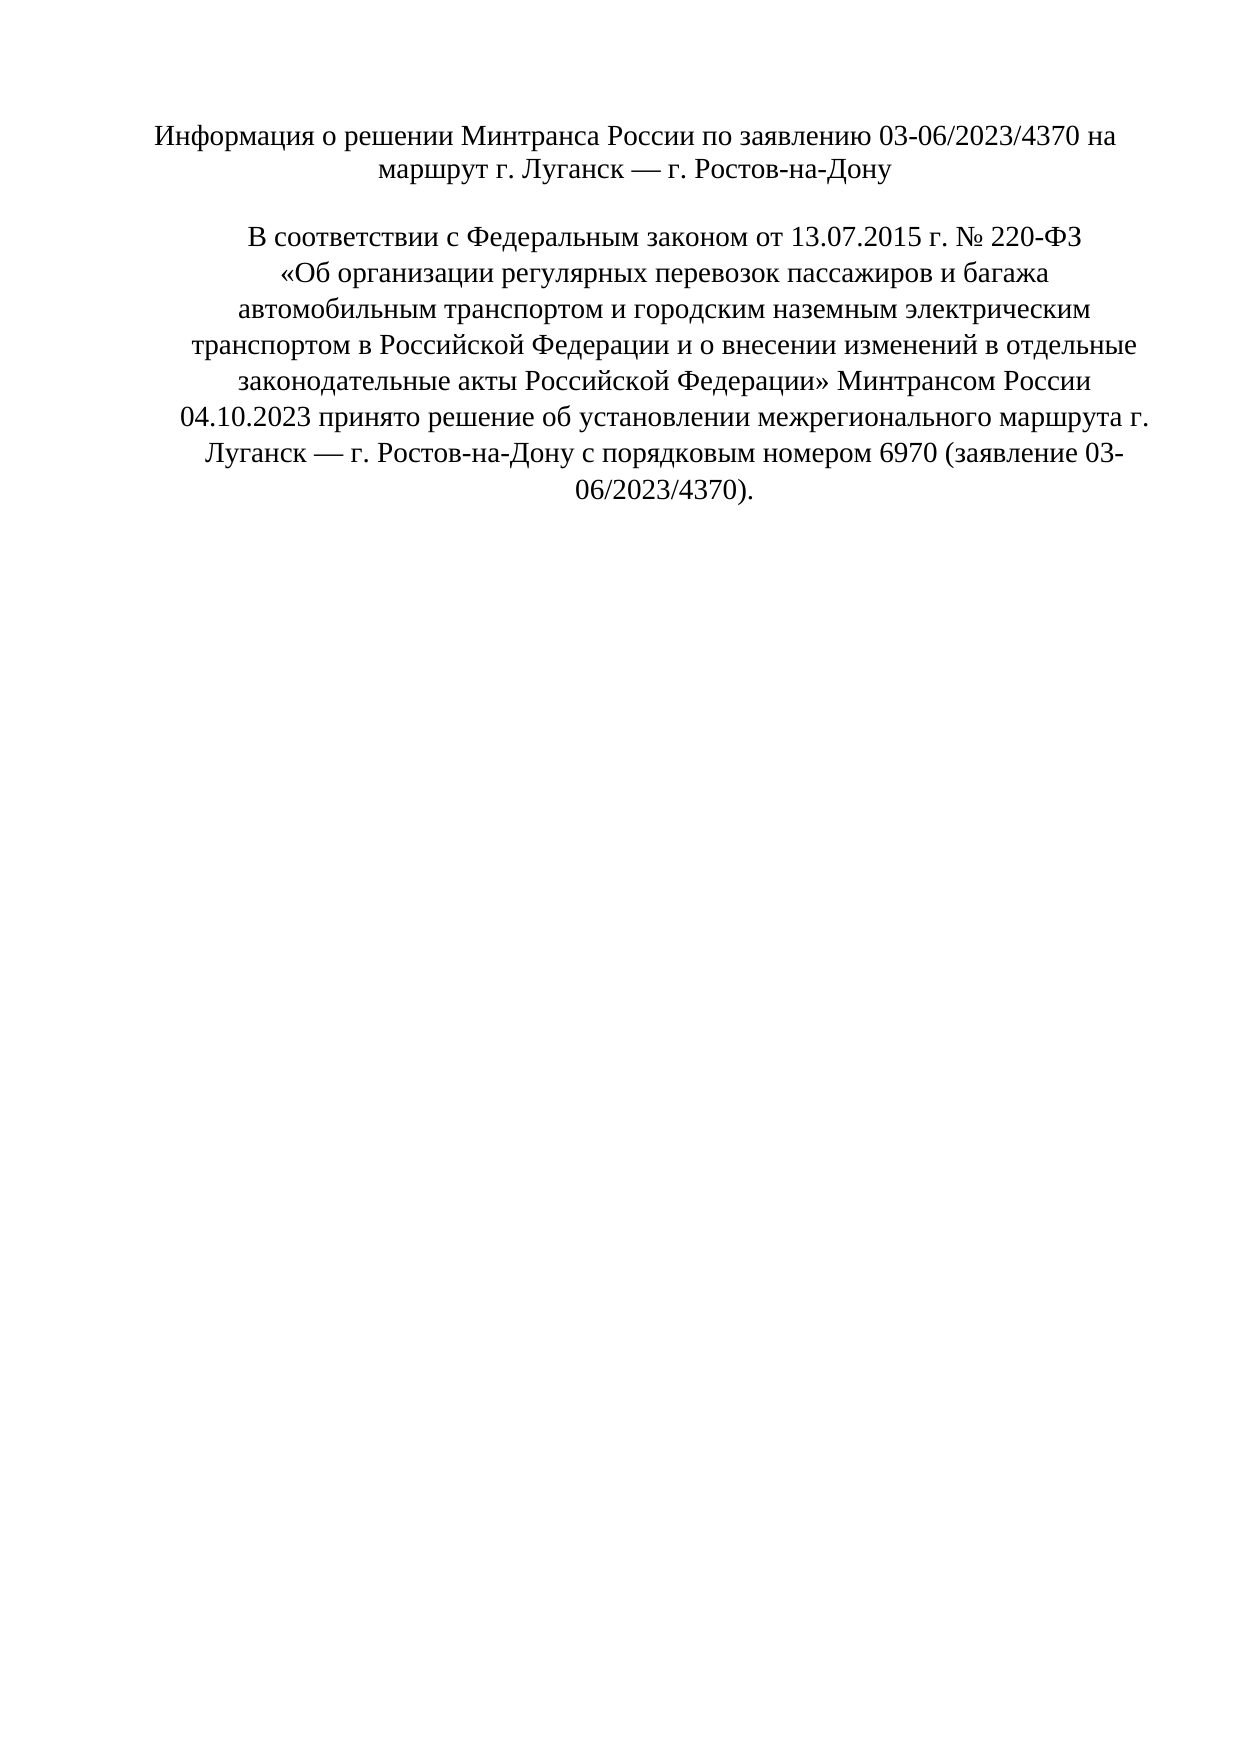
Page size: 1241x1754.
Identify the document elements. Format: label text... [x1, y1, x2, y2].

text Информация о решении Минтранса России по заявлению 03-06/2023/4370 на маршрут г. Луганск — г. Ростов-на-Дону [118, 118, 1152, 185]
text В соответствии с Федеральным законом от 13.07.2015 г. № 220-ФЗ «Об организации регулярных перевозок пассажиров и багажа автомобильным транспортом и городским наземным электрическим транспортом в Российской Федерации и о внесении изменений в отдельные законодательные акты Российской Федерации» Минтрансом России 04.10.2023 принято решение об установлении межрегионального маршрута г. Луганск — г. Ростов-на-Дону с порядковым номером 6970 (заявление 03-06/2023/4370). [177, 219, 1152, 505]
